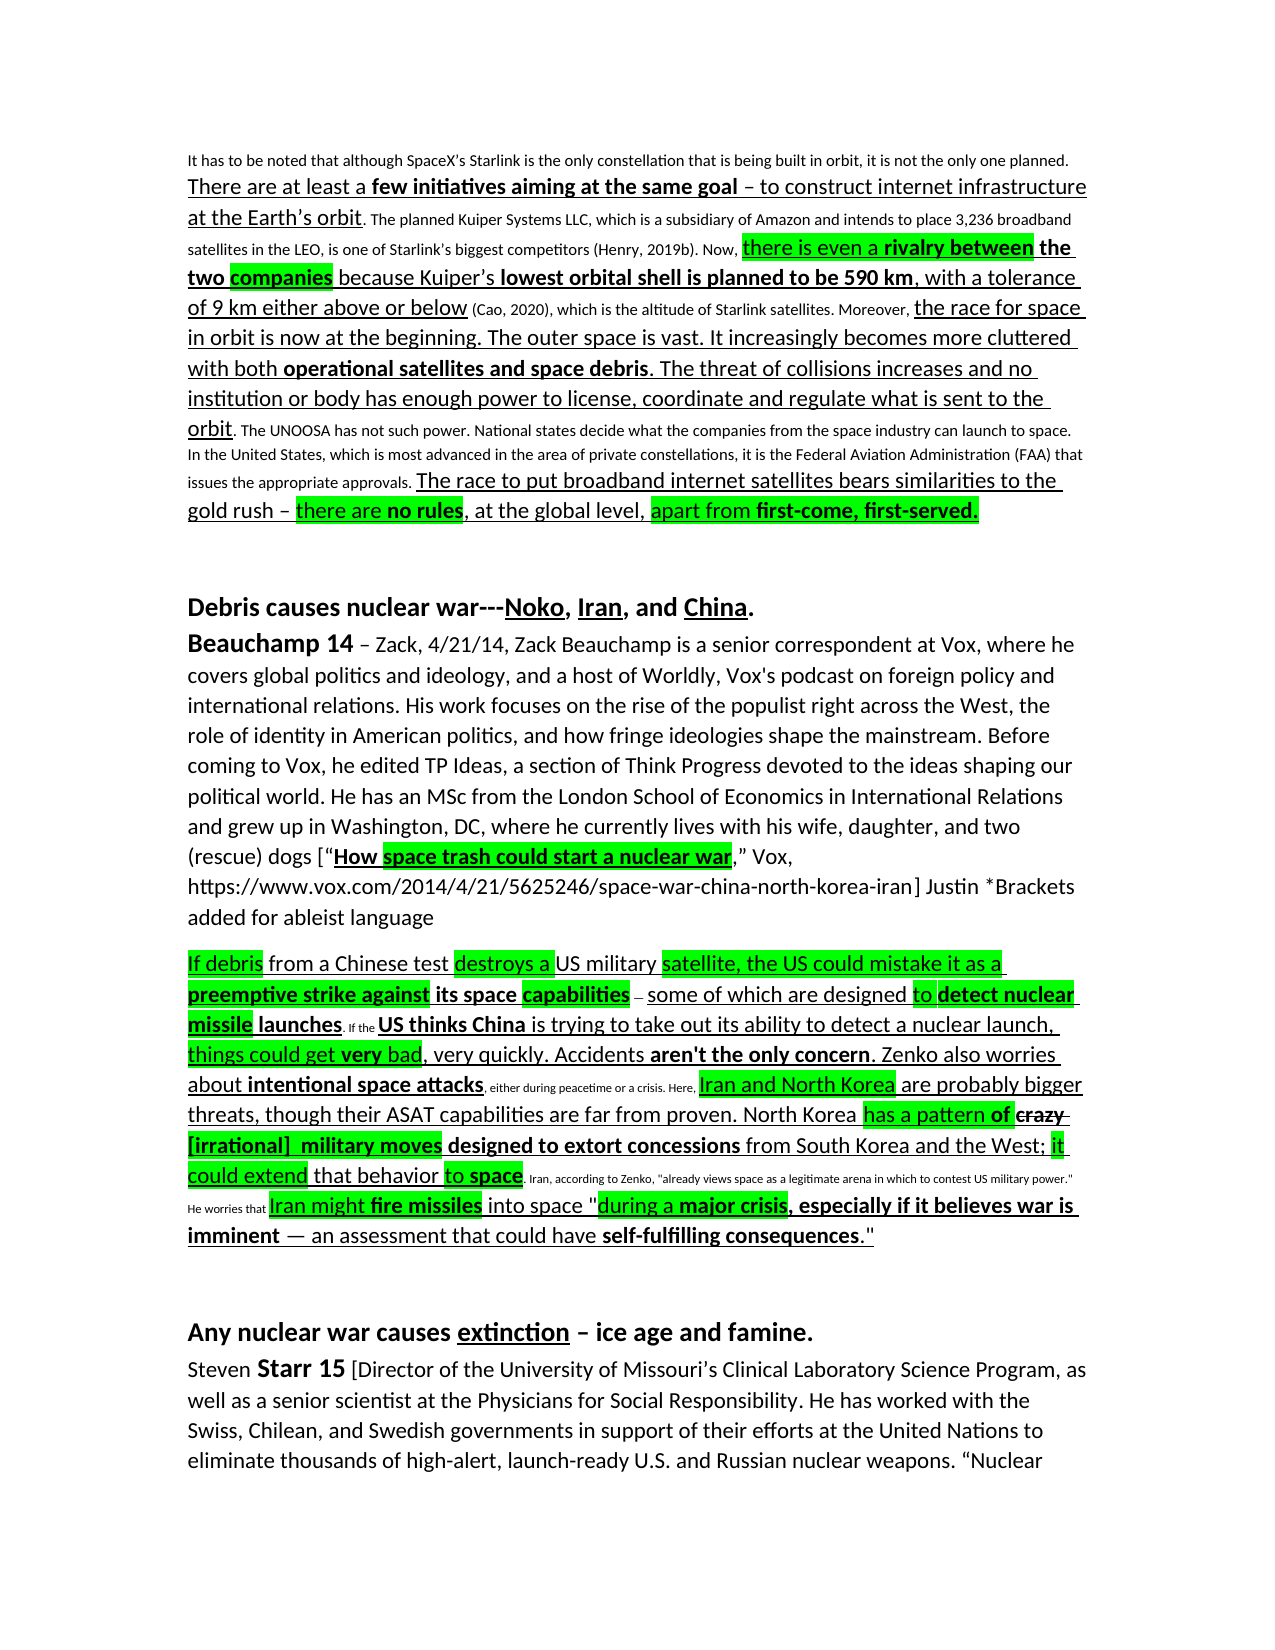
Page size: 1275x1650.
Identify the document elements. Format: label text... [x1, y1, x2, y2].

text Beauchamp 14 – Zack, 4/21/14, Zack Beauchamp is a senior correspondent at Vox, where he covers global politics and ideology, and a host of Worldly, Vox's podcast on foreign policy and international relations. His work focuses on the rise of the populist right across the West, the role of identity in American politics, and how fringe ideologies shape the mainstream. Before coming to Vox, he edited TP Ideas, a section of Think Progress devoted to the ideas shaping our political world. He has an MSc from the London School of Economics in International Relations and grew up in Washington, DC, where he currently lives with his wife, daughter, and two (rescue) dogs [“How space trash could start a nuclear war,” Vox, https://www.vox.com/2014/4/21/5625246/space-war-china-north-korea-iran] Justin *Brackets added for ableist language [187, 626, 1087, 931]
subtitle Any nuclear war causes extinction – ice age and famine. [187, 1315, 1087, 1348]
text If debris from a Chinese test destroys a US military satellite, the US could mistake it as a preemptive strike against its space capabilities — some of which are designed to detect nuclear missile launches. If the US thinks China is trying to take out its ability to detect a nuclear launch, things could get very bad, very quickly. Accidents aren't the only concern. Zenko also worries about intentional space attacks, either during peacetime or a crisis. Here, Iran and North Korea are probably bigger threats, though their ASAT capabilities are far from proven. North Korea has a pattern of crazy [irrational] military moves designed to extort concessions from South Korea and the West; it could extend that behavior to space. Iran, according to Zenko, "already views space as a legitimate arena in which to contest US military power." He worries that Iran might fire missiles into space "during a major crisis, especially if it believes war is imminent — an assessment that could have self-fulfilling consequences." [187, 949, 1087, 1249]
subtitle Debris causes nuclear war---Noko, Iran, and China. [187, 590, 1087, 623]
text It has to be noted that although SpaceX’s Starlink is the only constellation that is being built in orbit, it is not the only one planned. There are at least a few initiatives aiming at the same goal – to construct internet infrastructure at the Earth’s orbit. The planned Kuiper Systems LLC, which is a subsidiary of Amazon and intends to place 3,236 broadband satellites in the LEO, is one of Starlink’s biggest competitors (Henry, 2019b). Now, there is even a rivalry between the two companies because Kuiper’s lowest orbital shell is planned to be 590 km, with a tolerance of 9 km either above or below (Cao, 2020), which is the altitude of Starlink satellites. Moreover, the race for space in orbit is now at the beginning. The outer space is vast. It increasingly becomes more cluttered with both operational satellites and space debris. The threat of collisions increases and no institution or body has enough power to license, coordinate and regulate what is sent to the orbit. The UNOOSA has not such power. National states decide what the companies from the space industry can launch to space. In the United States, which is most advanced in the area of private constellations, it is the Federal Aviation Administration (FAA) that issues the appropriate approvals. The race to put broadband internet satellites bears similarities to the gold rush – there are no rules, at the global level, apart from first-come, first-served. [187, 198, 1087, 524]
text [187, 1351, 1087, 1474]
